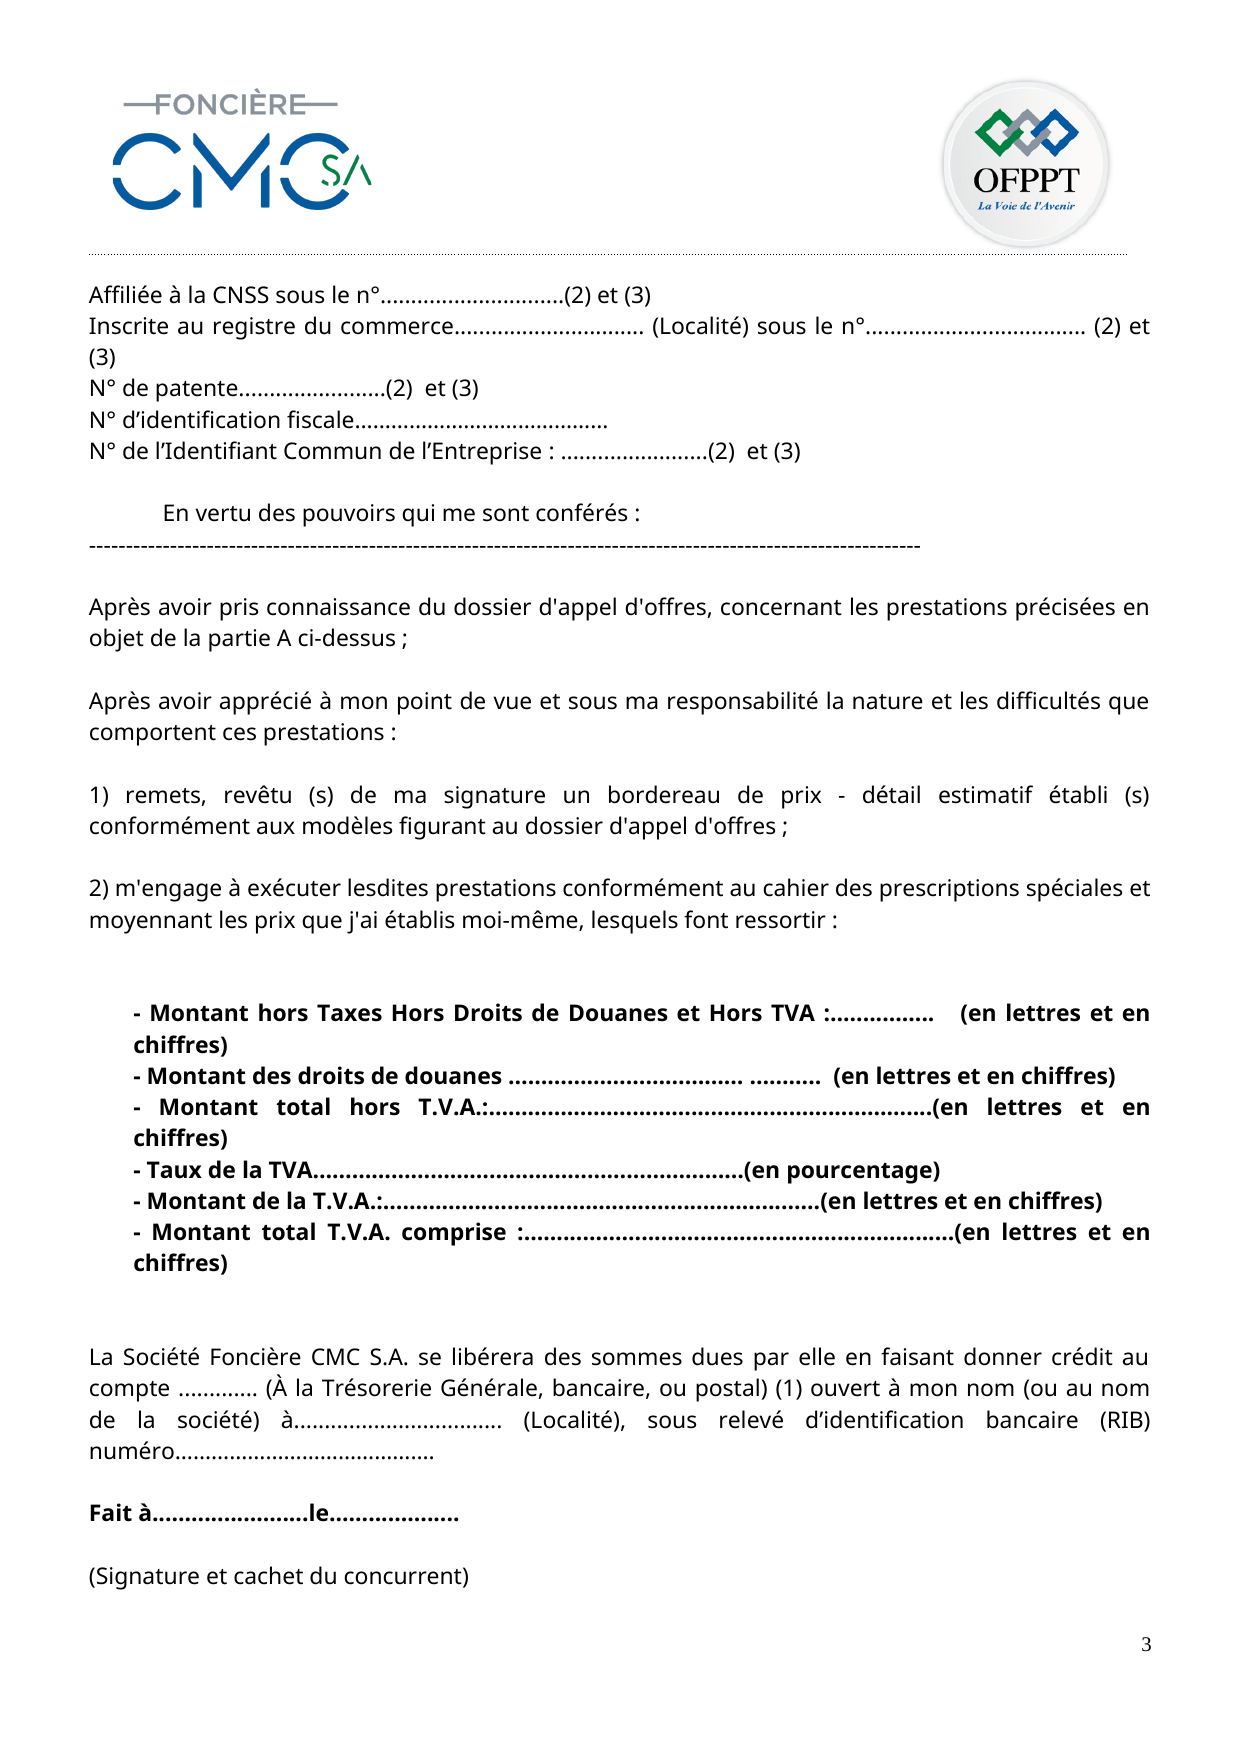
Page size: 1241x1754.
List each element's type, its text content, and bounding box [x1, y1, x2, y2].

text - Montant des droits de douanes ……………………………… ……….. (en lettres et en chiffres) [133, 1060, 1152, 1091]
text Après avoir apprécié à mon point de vue et sous ma responsabilité la nature et les difficultés que comportent ces prestations : [89, 685, 1152, 747]
picture [112, 88, 372, 210]
text 2) m'engage à exécuter lesdites prestations conformément au cahier des prescriptions spéciales et moyennant les prix que j'ai établis moi-même, lesquels font ressortir : [89, 872, 1152, 935]
text Inscrite au registre du commerce............................... (Localité) sous le n°.................................... (2) et (3) [89, 310, 1152, 372]
text Affiliée à la CNSS sous le n°..............................(2) et (3) [89, 279, 1152, 310]
text 1) remets, revêtu (s) de ma signature un bordereau de prix - détail estimatif établi (s) conformément aux modèles figurant au dossier d'appel d'offres ; [89, 779, 1152, 841]
text (Signature et cachet du concurrent) [89, 1560, 1152, 1591]
text - Taux de la TVA…………………………………………………………(en pourcentage) [133, 1154, 1152, 1185]
text - Montant total T.V.A. comprise :..................................................................(en lettres et en chiffres) [133, 1216, 1152, 1279]
text - Montant de la T.V.A.:……………….................................................(en lettres et en chiffres) [133, 1185, 1152, 1216]
text Fait à........................le.................... [89, 1497, 1152, 1529]
text En vertu des pouvoirs qui me sont conférés : [89, 497, 1152, 529]
text ----------------------------------------------------------------------------------------------------------------- [89, 529, 1152, 560]
picture [935, 73, 1116, 254]
text - Montant hors Taxes Hors Droits de Douanes et Hors TVA :................ (en lettres et en chiffres) [133, 997, 1152, 1060]
text Après avoir pris connaissance du dossier d'appel d'offres, concernant les prestations précisées en objet de la partie A ci-dessus ; [89, 591, 1152, 654]
text - Montant total hors T.V.A.:………………..................................................(en lettres et en chiffres) [133, 1091, 1152, 1154]
text N° de l’Identifiant Commun de l’Entreprise : ........................(2) et (3) [89, 435, 1152, 466]
text La Société Foncière CMC S.A. se libérera des sommes dues par elle en faisant donner crédit au compte ............. (À la Trésorerie Générale, bancaire, ou postal) (1) ouvert à mon nom (ou au nom de la société) à.................................. (Localité), sous relevé d’identification bancaire (RIB) numéro……………………………………. [89, 1341, 1152, 1466]
text N° de patente........................(2) et (3) [89, 372, 1152, 404]
text N° d’identification fiscale…………………………………… [89, 404, 1152, 435]
